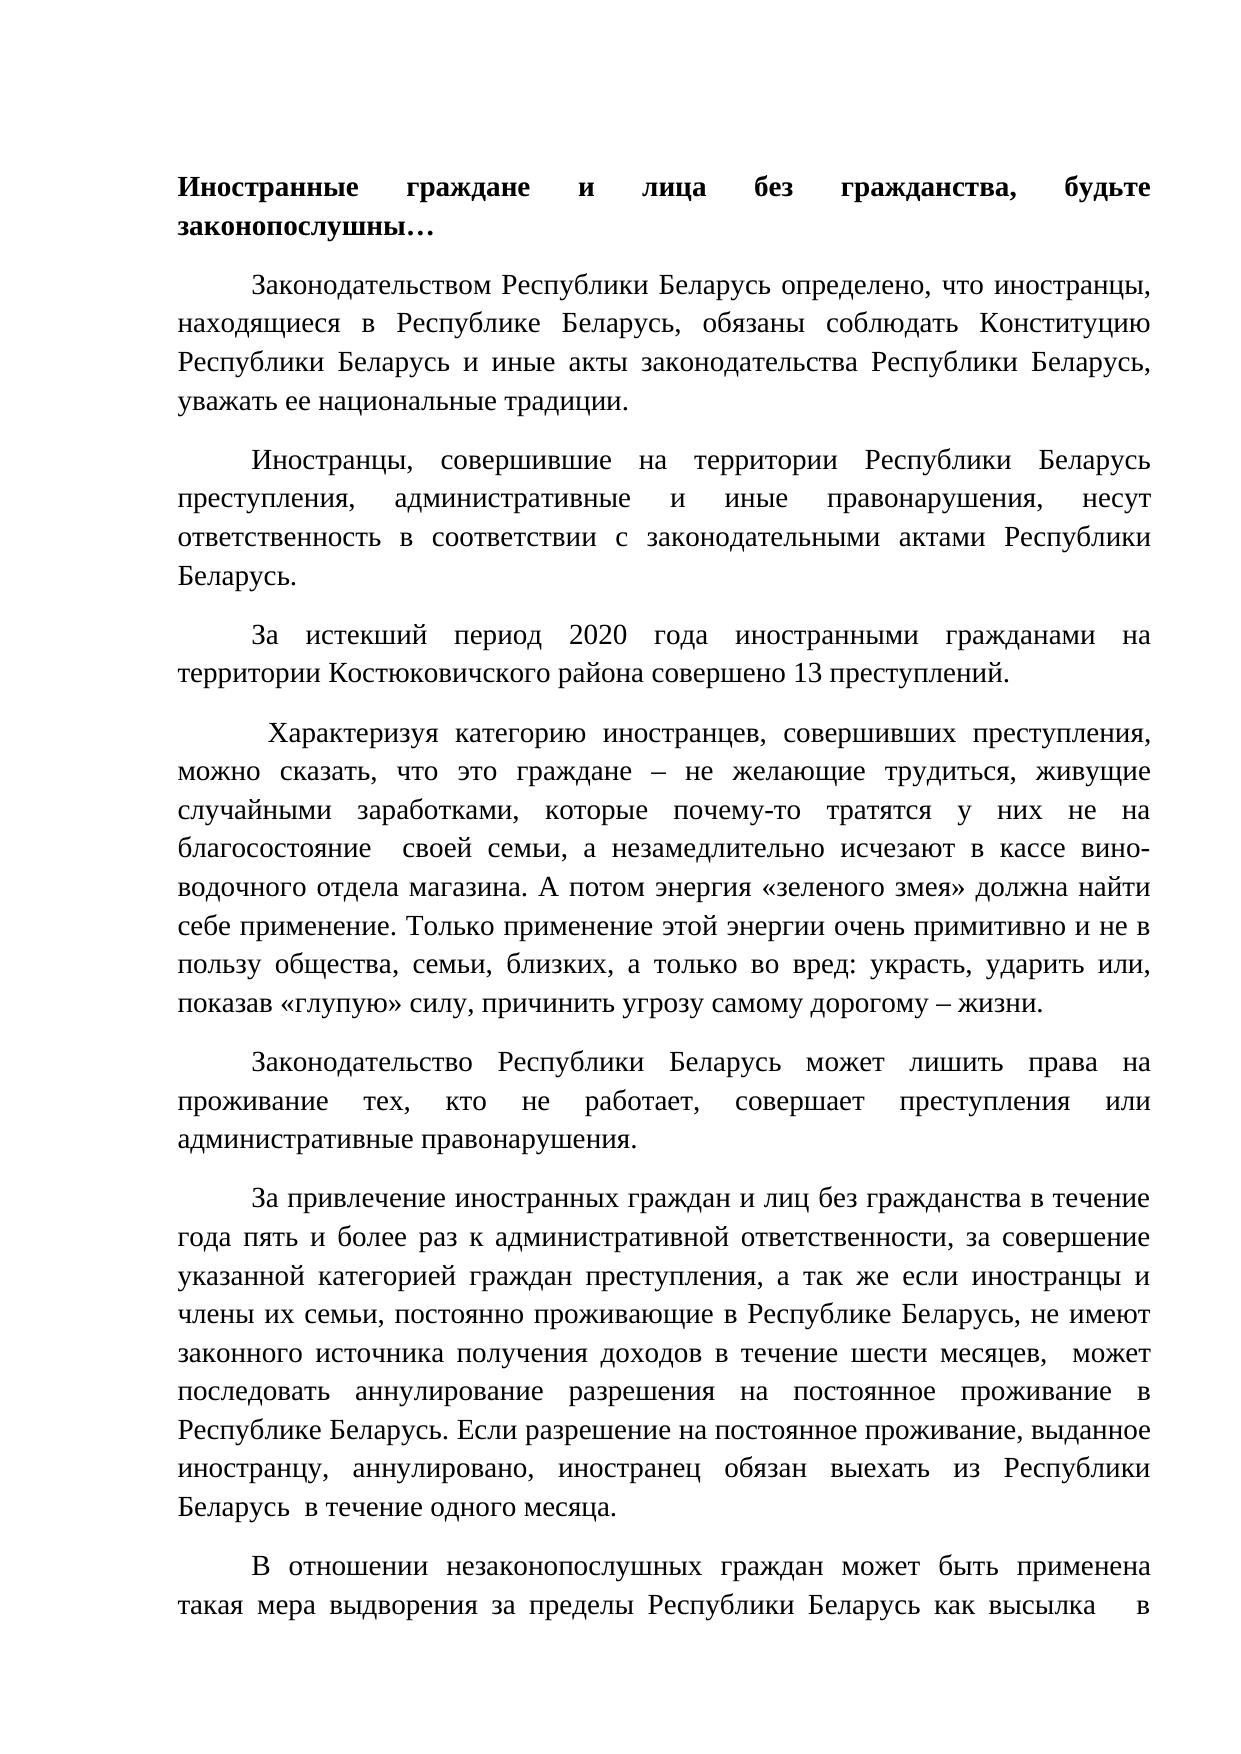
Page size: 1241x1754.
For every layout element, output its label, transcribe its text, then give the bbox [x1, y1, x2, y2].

text Законодательством Республики Беларусь определено, что иностранцы, находящиеся в Республике Беларусь, обязаны соблюдать Конституцию Республики Беларусь и иные акты законодательства Республики Беларусь, уважать ее национальные традиции. [177, 267, 1152, 416]
text За истекший период 2020 года иностранными гражданами на территории Костюковичского района совершено 13 преступлений. [177, 617, 1152, 689]
text Иностранцы, совершившие на территории Республики Беларусь преступления, административные и иные правонарушения, несут ответственность в соответствии с законодательными актами Республики Беларусь. [177, 442, 1152, 591]
text Законодательство Республики Беларусь может лишить права на проживание тех, кто не работает, совершает преступления или административные правонарушения. [177, 1044, 1152, 1155]
text Иностранные граждане и лица без гражданства, будьте законопослушны… [177, 169, 1152, 241]
text За привлечение иностранных граждан и лиц без гражданства в течение года пять и более раз к административной ответственности, за совершение указанной категорией граждан преступления, а так же если иностранцы и члены их семьи, постоянно проживающие в Республике Беларусь, не имеют законного источника получения доходов в течение шести месяцев, может последовать аннулирование разрешения на постоянное проживание в Республике Беларусь. Если разрешение на постоянное проживание, выданное иностранцу, аннулировано, иностранец обязан выехать из Республики Беларусь в течение одного месяца. [177, 1181, 1152, 1522]
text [177, 1548, 1152, 1620]
text Характеризуя категорию иностранцев, совершивших преступления, можно сказать, что это граждане – не желающие трудиться, живущие случайными заработками, которые почему-то тратятся у них не на благосостояние своей семьи, а незамедлительно исчезают в кассе вино-водочного отдела магазина. А потом энергия «зеленого змея» должна найти себе применение. Только применение этой энергии очень примитивно и не в пользу общества, семьи, близких, а только во вред: украсть, ударить или, показав «глупую» силу, причинить угрозу самому дорогому – жизни. [177, 715, 1152, 1018]
